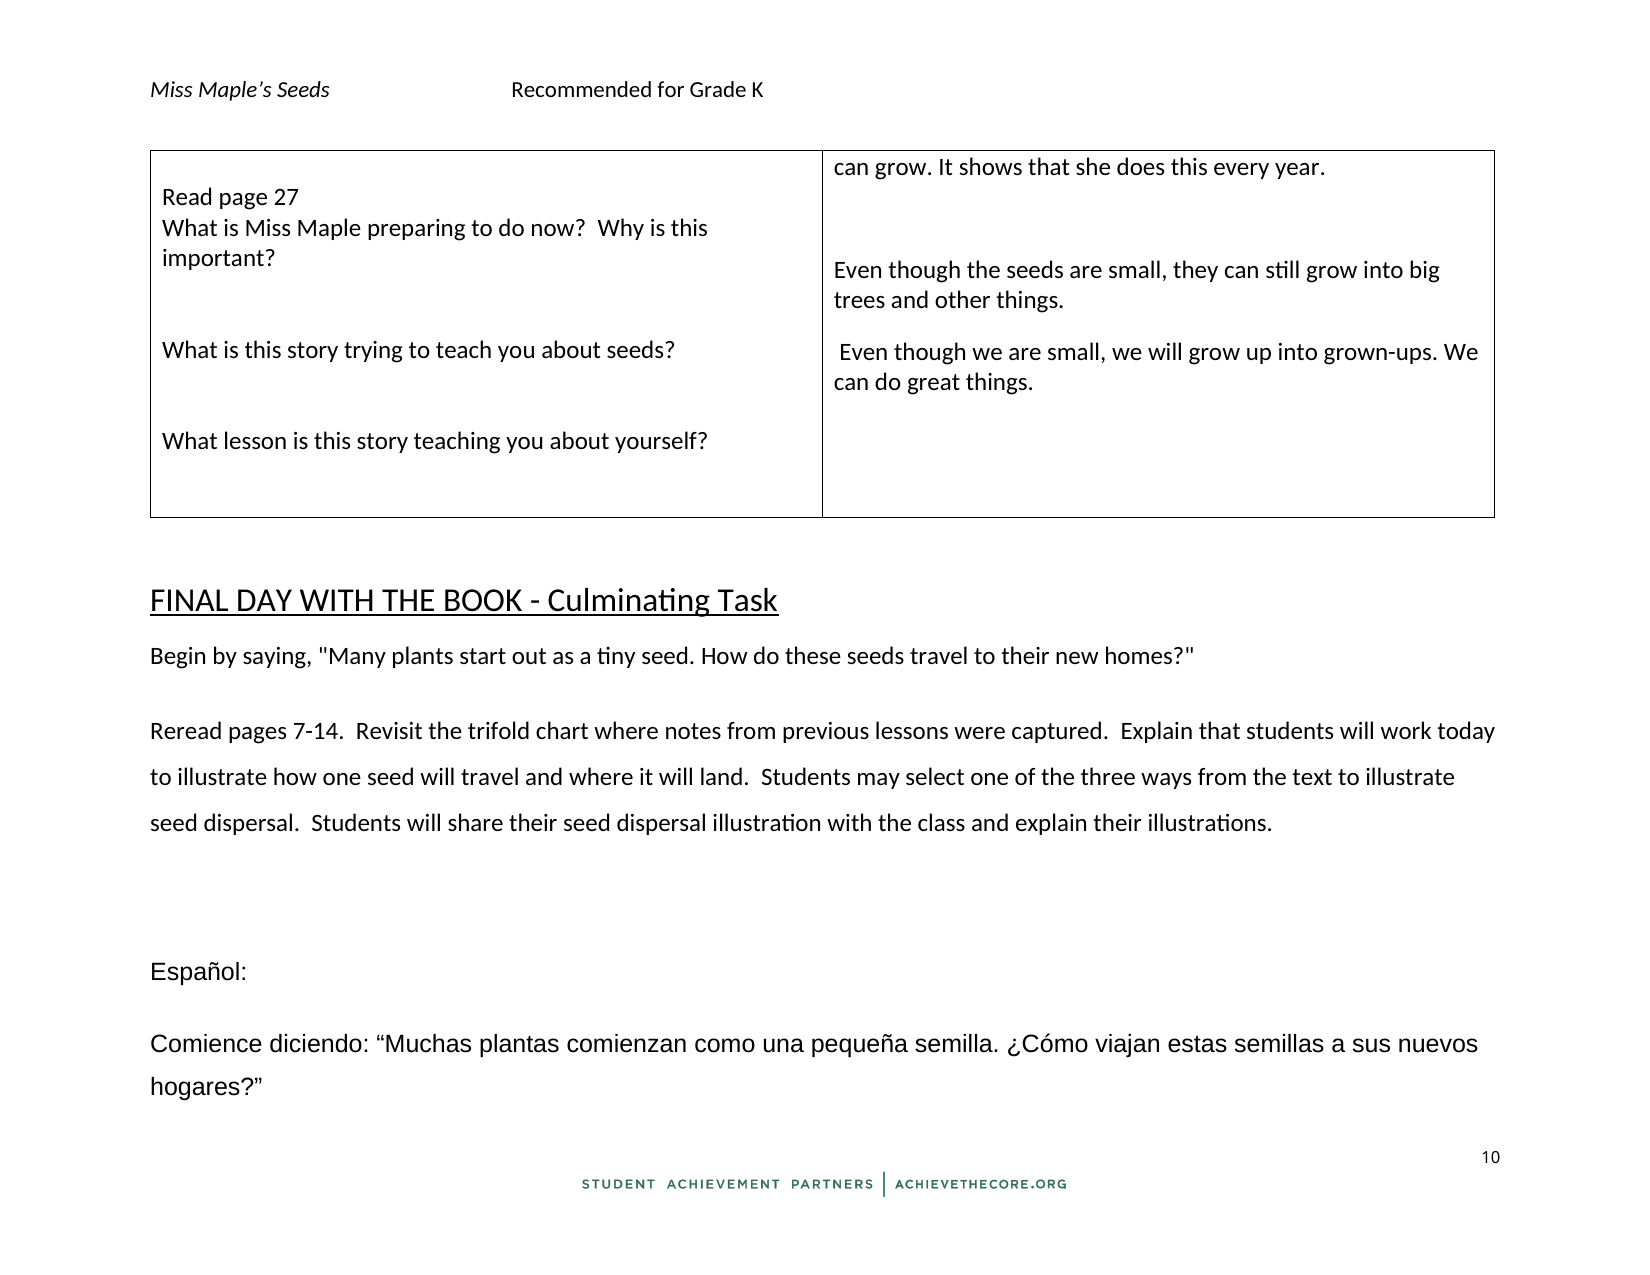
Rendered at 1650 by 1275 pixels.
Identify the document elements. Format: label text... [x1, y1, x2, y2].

text Comience diciendo: “Muchas plantas comienzan como una pequeña semilla. ¿Cómo viajan estas semillas a sus nuevos hogares?” [150, 1029, 1500, 1101]
text Español: [150, 957, 1500, 985]
text Begin by saying, "Many plants start out as a tiny seed. How do these seeds travel to their new homes?" [150, 640, 1500, 671]
picture [571, 1168, 1079, 1200]
text FINAL DAY WITH THE BOOK - Culminating Task [150, 579, 1500, 620]
text Reread pages 7-14. Revisit the trifold chart where notes from previous lessons were captured. Explain that students will work today to illustrate how one seed will travel and where it will land. Students may select one of the three ways from the text to illustrate seed dispersal. Students will share their seed dispersal illustration with the class and explain their illustrations. [150, 715, 1500, 837]
